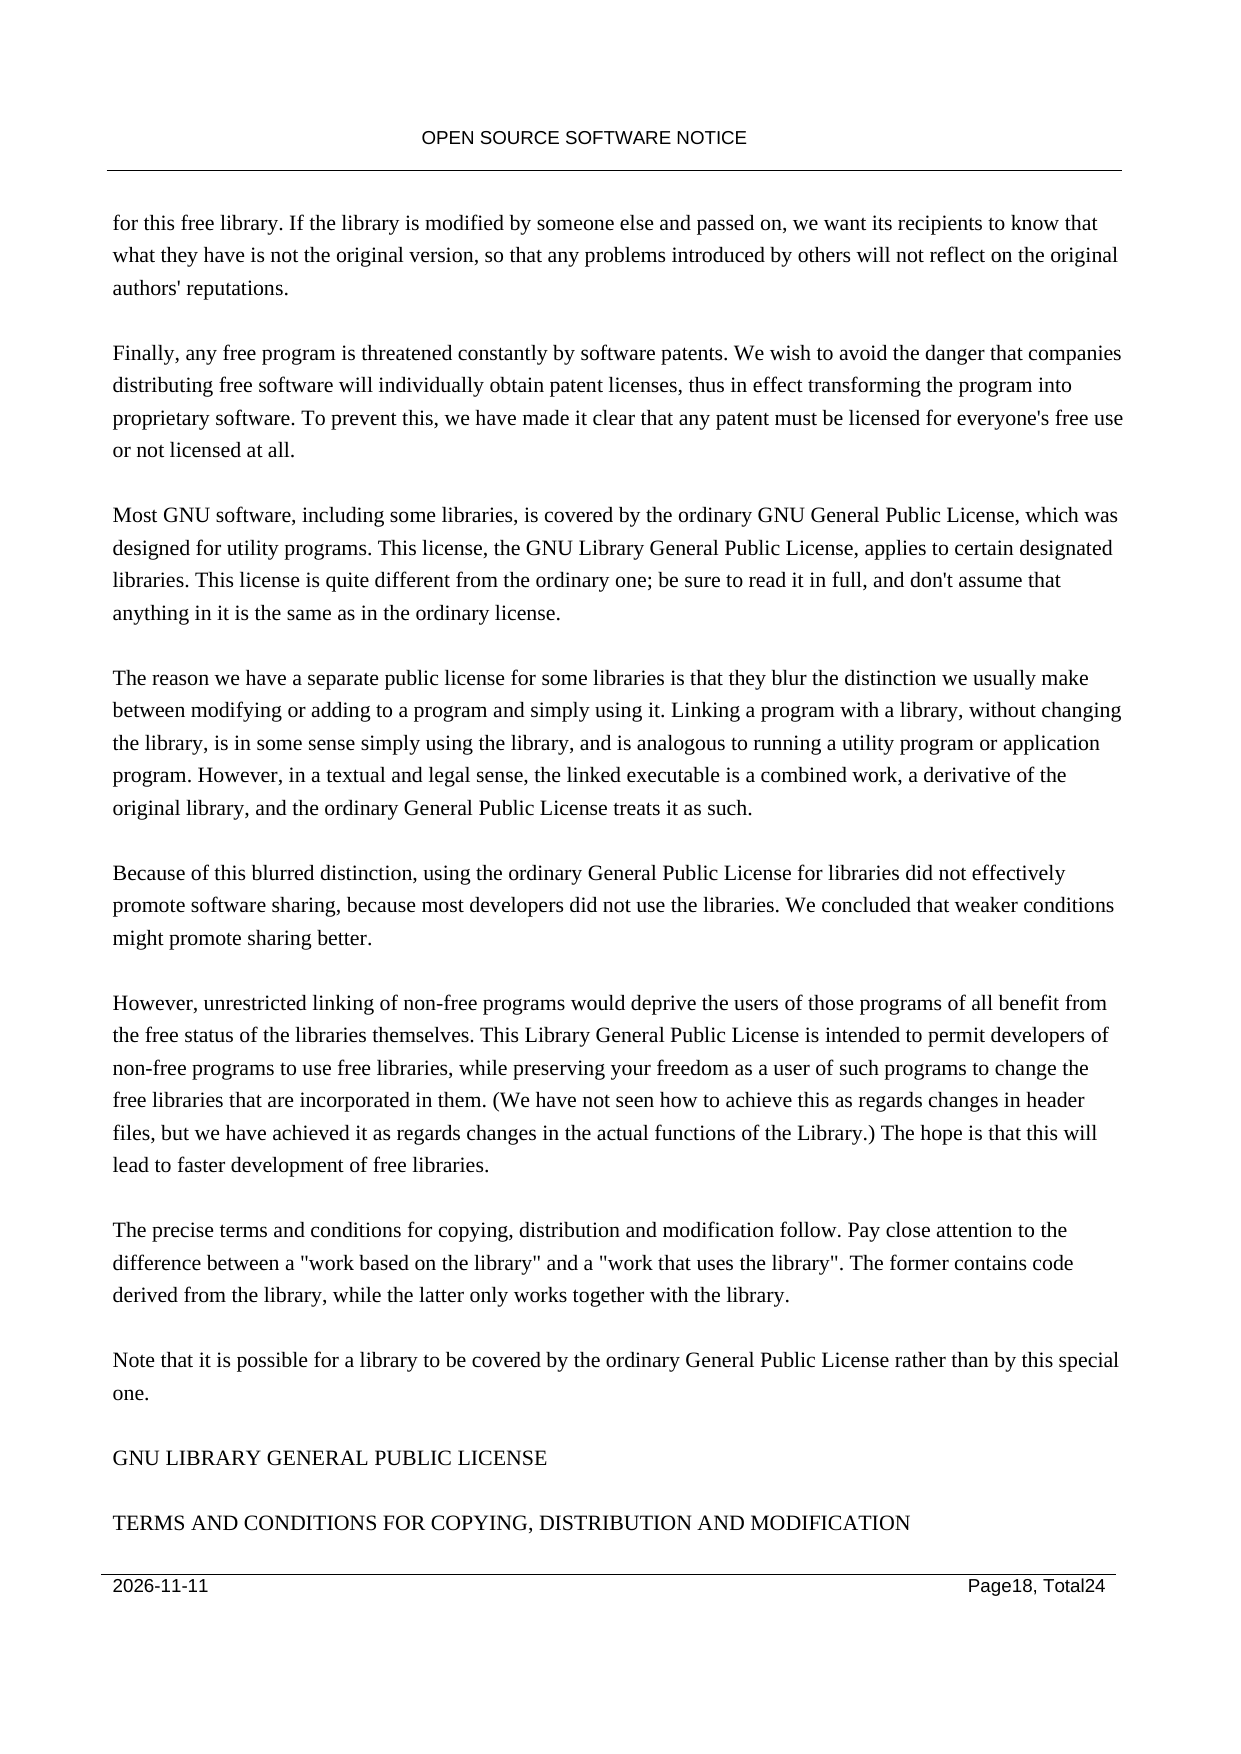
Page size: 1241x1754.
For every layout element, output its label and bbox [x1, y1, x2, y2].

text [112, 206, 1128, 1539]
